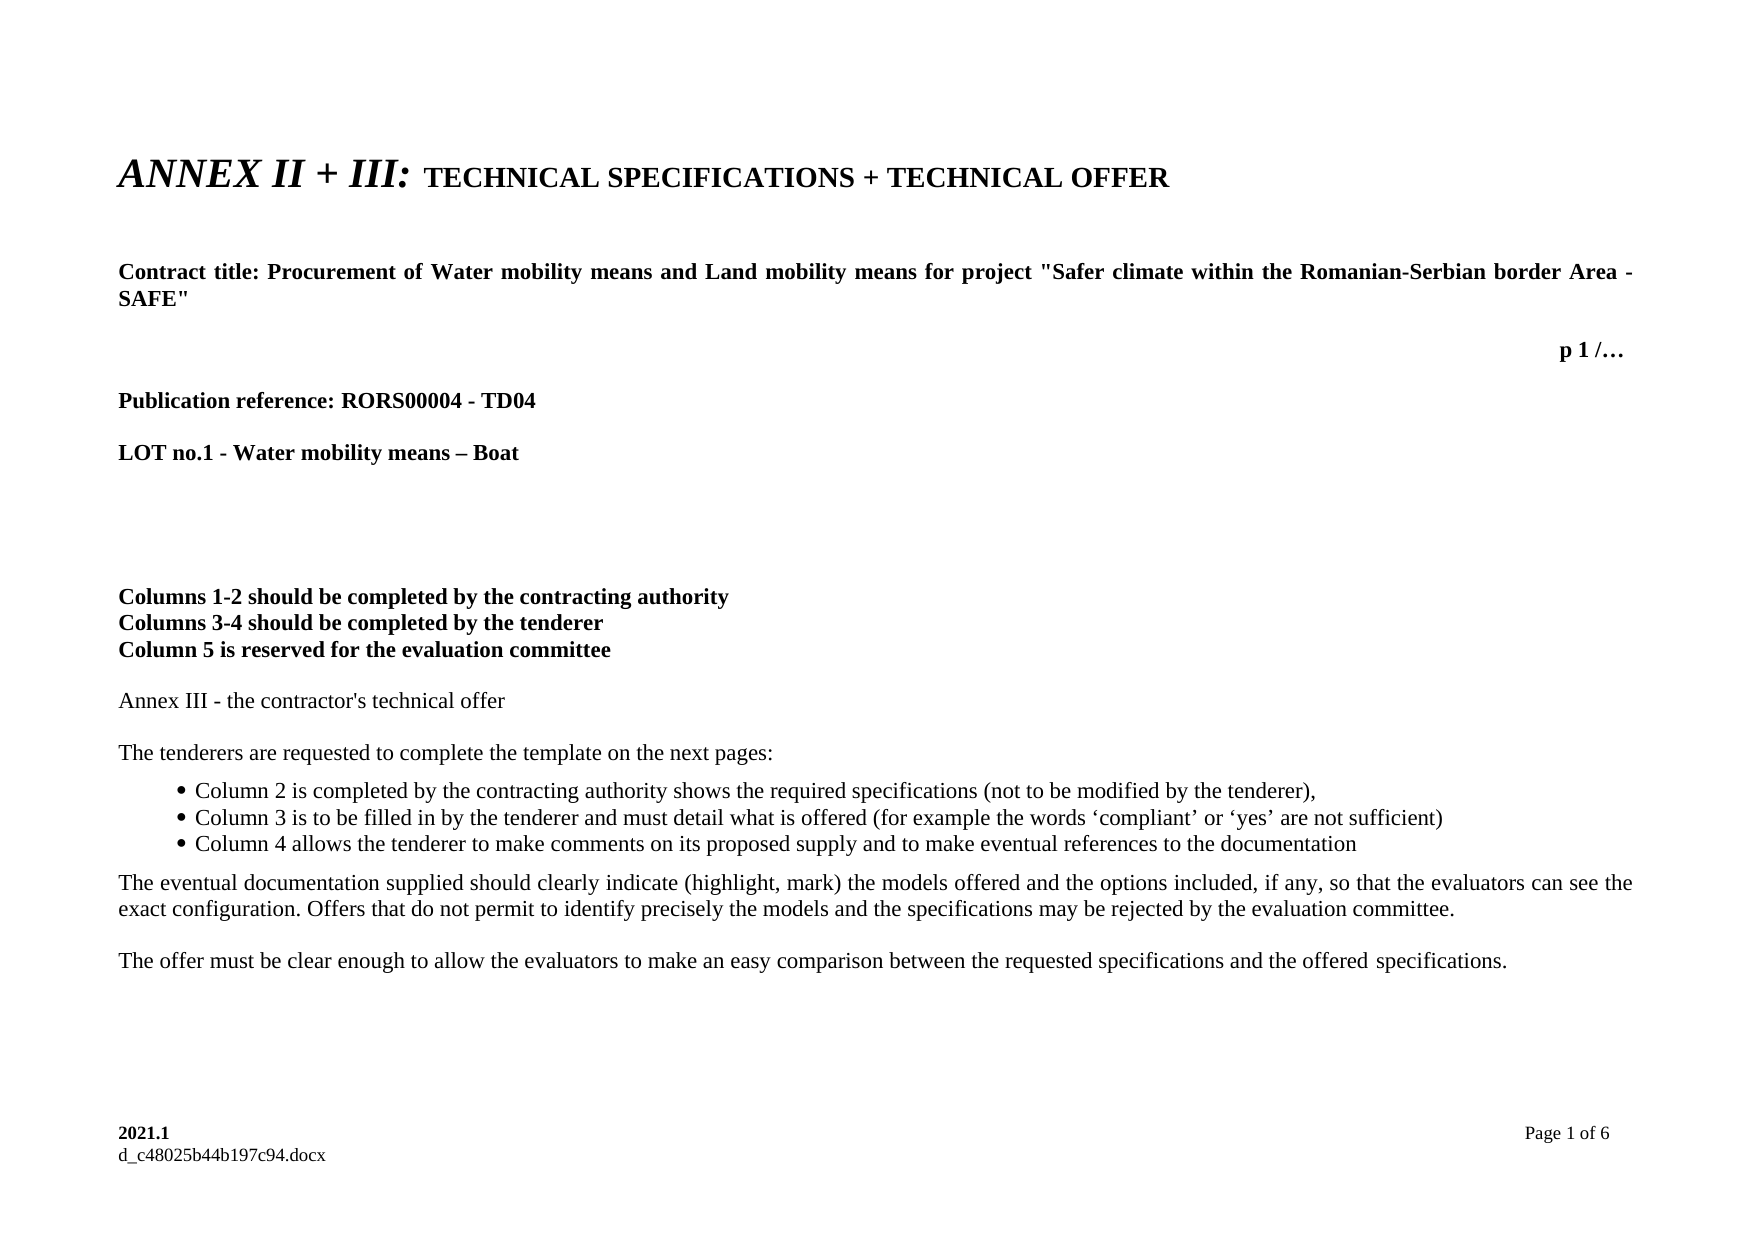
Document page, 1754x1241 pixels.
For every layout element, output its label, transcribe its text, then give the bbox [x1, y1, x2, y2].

text The eventual documentation supplied should clearly indicate (highlight, mark) the models offered and the options included, if any, so that the evaluators can see the exact configuration. Offers that do not permit to identify precisely the models and the specifications may be rejected by the evaluation committee. [118, 869, 1636, 922]
text Columns 1-2 should be completed by the contracting authority [118, 583, 1636, 609]
subtitle ANNEX II + III: TECHNICAL SPECIFICATIONS + TECHNICAL OFFER [118, 149, 1636, 197]
list Column 4 allows the tenderer to make comments on its proposed supply and to make eventual references to the documentation [177, 830, 1636, 856]
text p 1 /… [118, 336, 1636, 362]
text Publication reference: RORS00004 - TD04 [118, 387, 1636, 414]
text Column 5 is reserved for the evaluation committee [118, 636, 1636, 662]
text LOT no.1 - Water mobility means – Boat [118, 439, 1636, 465]
list Column 2 is completed by the contracting authority shows the required specifications (not to be modified by the tenderer), [177, 777, 1636, 804]
list Column 3 is to be filled in by the tenderer and must detail what is offered (for example the words ‘compliant’ or ‘yes’ are not sufficient) [177, 804, 1636, 830]
text Columns 3-4 should be completed by the tenderer [118, 609, 1636, 636]
text Contract title: Procurement of Water mobility means and Land mobility means for project "Safer climate within the Romanian-Serbian border Area - SAFE" [118, 258, 1636, 311]
text The offer must be clear enough to allow the evaluators to make an easy comparison between the requested specifications and the offered specifications. [118, 947, 1636, 973]
text The tenderers are requested to complete the template on the next pages: [118, 738, 1636, 765]
text Annex III - the contractor's technical offer [118, 687, 1636, 713]
